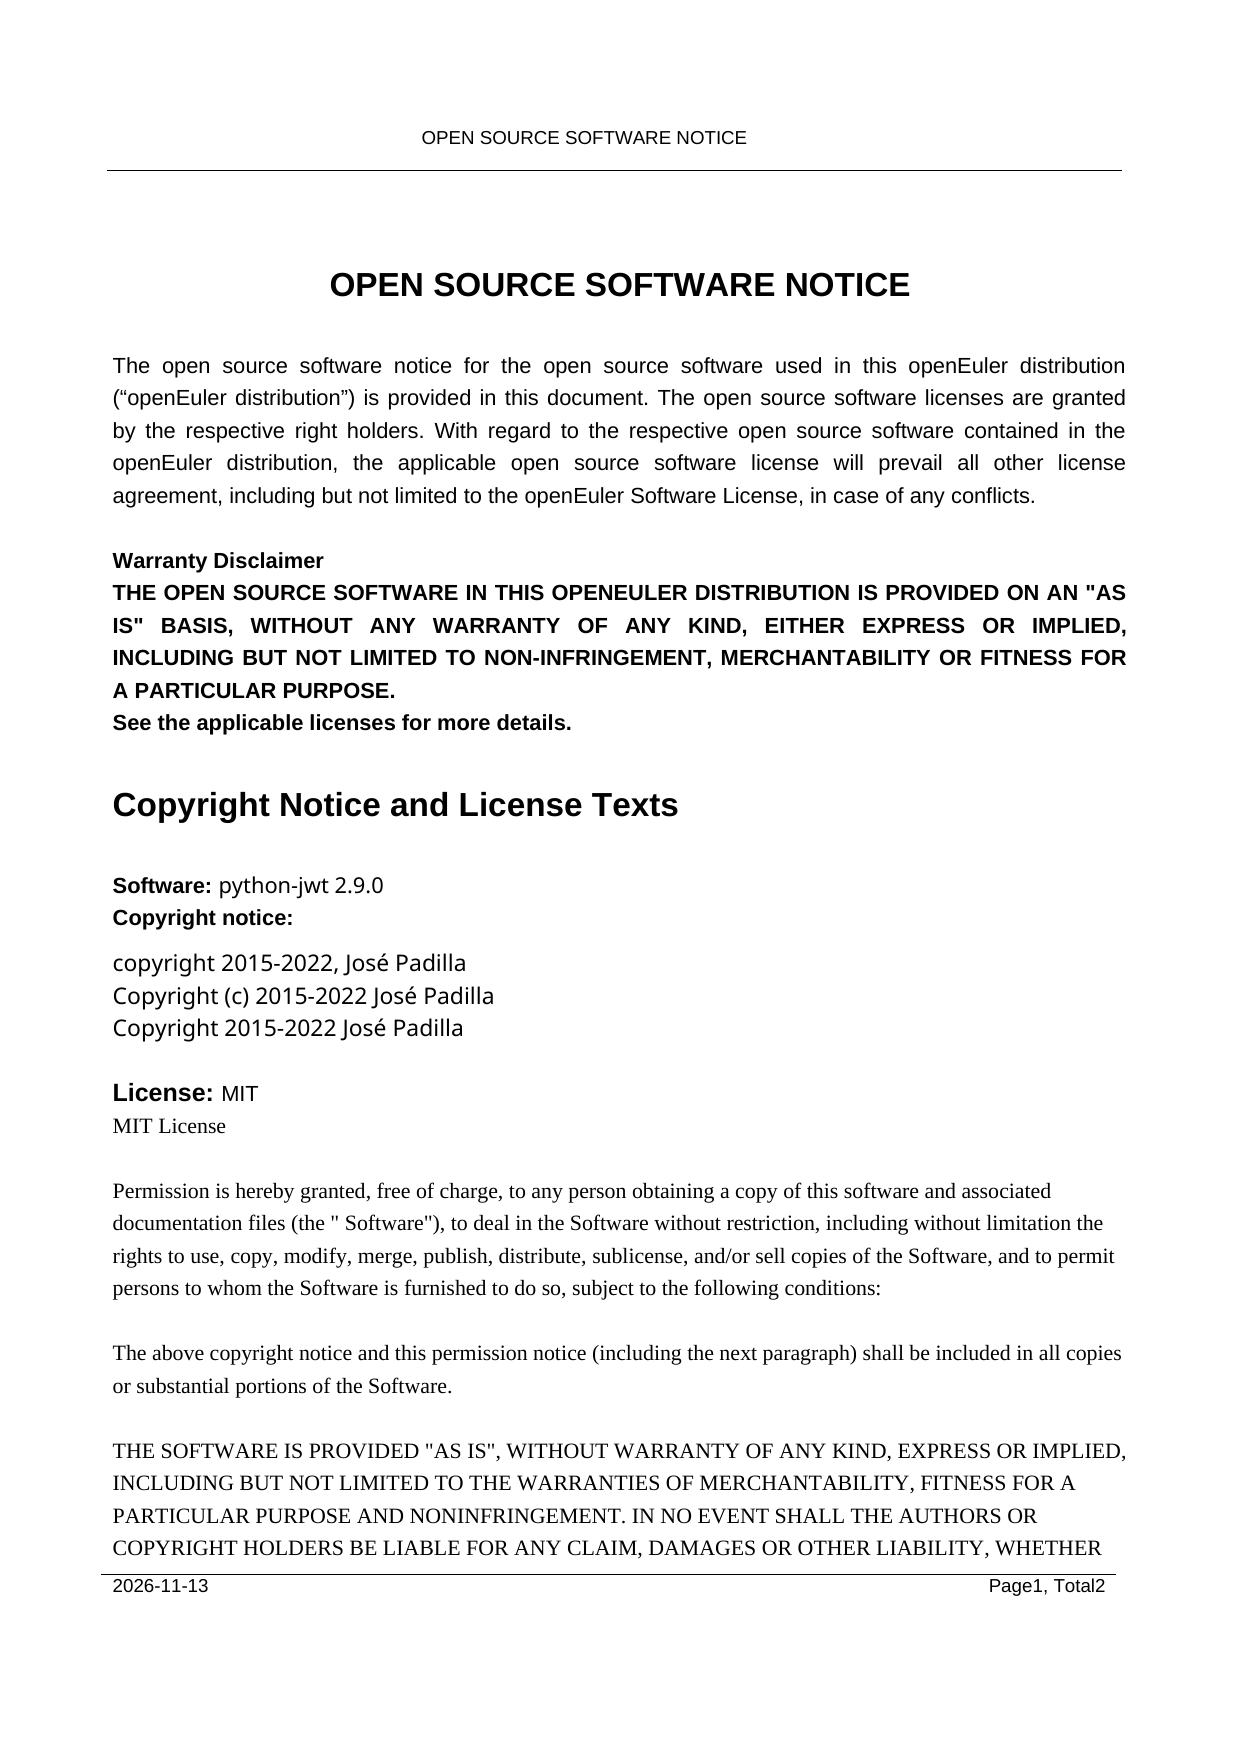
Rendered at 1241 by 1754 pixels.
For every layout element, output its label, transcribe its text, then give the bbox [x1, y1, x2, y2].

text The open source software notice for the open source software used in this openEuler distribution (“openEuler distribution”) is provided in this document. The open source software licenses are granted by the respective right holders. With regard to the respective open source software contained in the openEuler distribution, the applicable open source software license will prevail all other license agreement, including but not limited to the openEuler Software License, in case of any conflicts. [112, 349, 1128, 511]
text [112, 1109, 1128, 1564]
text License: MIT [112, 1077, 1128, 1109]
text copyright 2015-2022, José Padilla Copyright (c) 2015-2022 José Padilla Copyright 2015-2022 José Padilla [112, 947, 1128, 1077]
text THE OPEN SOURCE SOFTWARE IN THIS OPENEULER DISTRIBUTION IS PROVIDED ON AN "AS IS" BASIS, WITHOUT ANY WARRANTY OF ANY KIND, EITHER EXPRESS OR IMPLIED, INCLUDING BUT NOT LIMITED TO NON-INFRINGEMENT, MERCHANTABILITY OR FITNESS FOR A PARTICULAR PURPOSE. See the applicable licenses for more details. [112, 576, 1128, 739]
text Warranty Disclaimer [112, 544, 1128, 576]
title Software: python-jwt 2.9.0 [112, 869, 1128, 901]
text Copyright notice: [112, 901, 1128, 934]
text Copyright Notice and License Texts [112, 771, 1128, 836]
text OPEN SOURCE SOFTWARE NOTICE [112, 251, 1128, 316]
